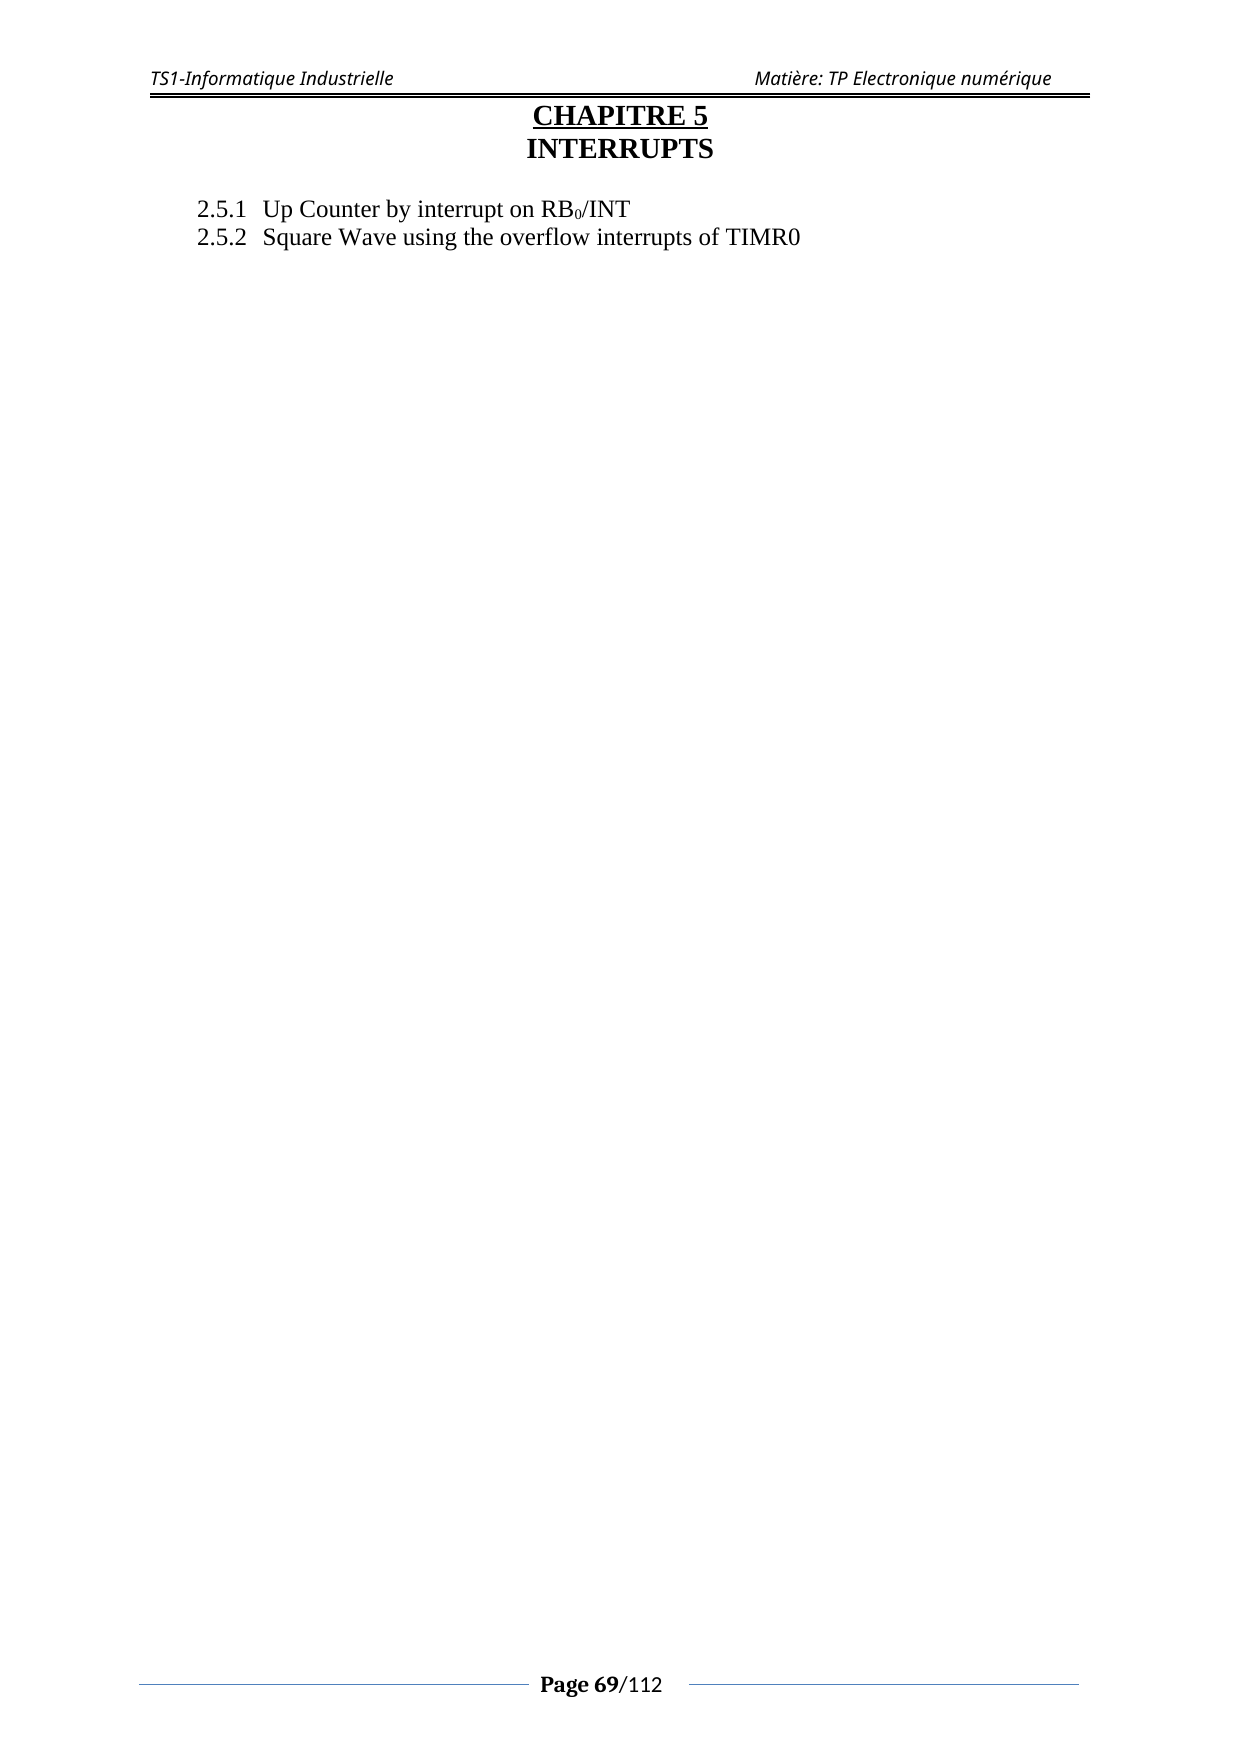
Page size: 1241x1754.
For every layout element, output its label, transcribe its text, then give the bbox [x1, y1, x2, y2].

list Square Wave using the overflow interrupts of TIMR0 [197, 222, 1090, 251]
title Chapitre 5 Interrupts [150, 98, 1090, 165]
list Up Counter by interrupt on RB0/INT [197, 194, 1090, 222]
